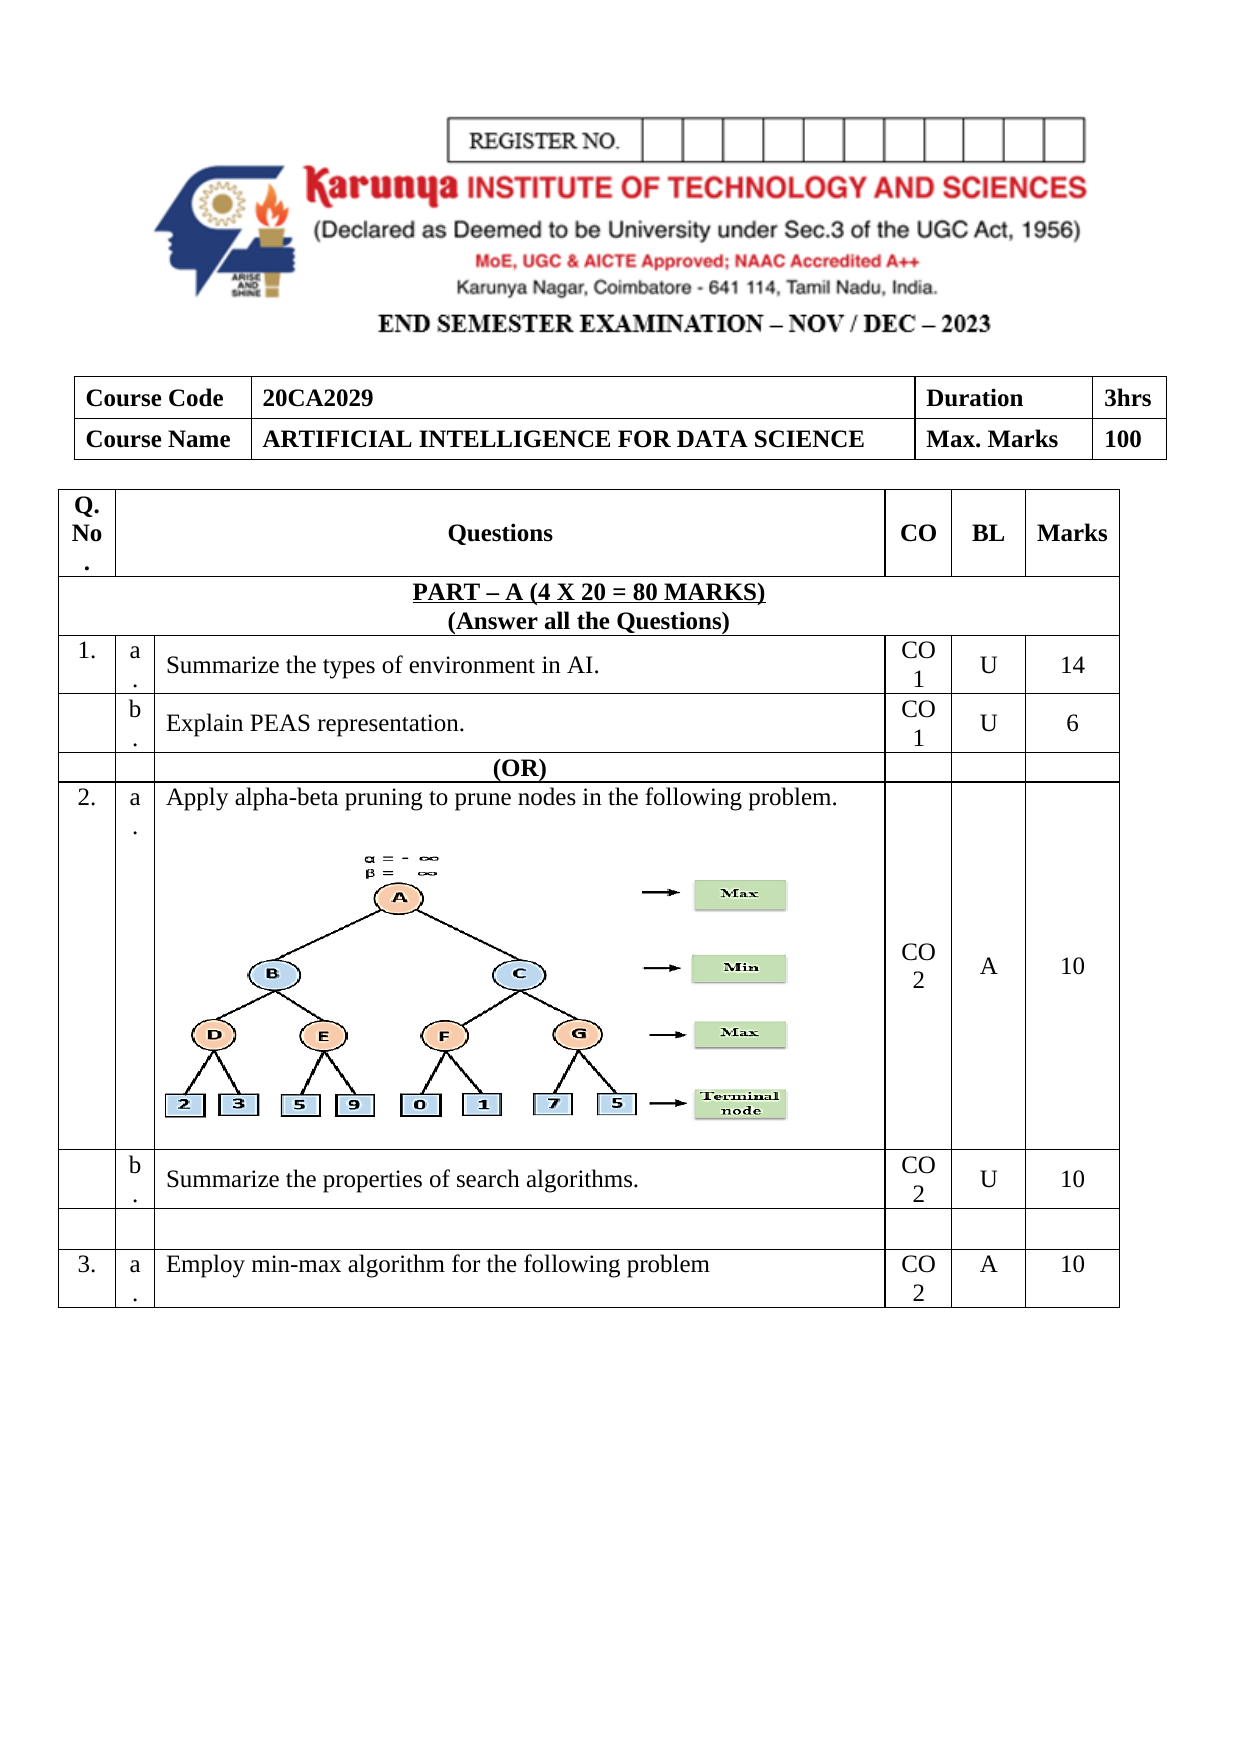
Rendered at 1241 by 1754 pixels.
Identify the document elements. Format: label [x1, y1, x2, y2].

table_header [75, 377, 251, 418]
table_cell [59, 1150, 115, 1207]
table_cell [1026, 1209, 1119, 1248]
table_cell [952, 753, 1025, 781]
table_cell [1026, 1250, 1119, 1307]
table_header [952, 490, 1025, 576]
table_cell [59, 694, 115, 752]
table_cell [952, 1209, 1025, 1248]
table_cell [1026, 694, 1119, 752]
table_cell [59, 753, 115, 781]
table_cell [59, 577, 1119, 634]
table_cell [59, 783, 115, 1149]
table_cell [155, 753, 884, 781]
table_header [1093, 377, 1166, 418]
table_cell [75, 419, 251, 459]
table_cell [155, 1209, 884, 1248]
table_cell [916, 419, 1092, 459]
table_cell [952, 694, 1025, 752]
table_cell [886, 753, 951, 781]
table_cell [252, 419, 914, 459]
picture [150, 89, 1091, 348]
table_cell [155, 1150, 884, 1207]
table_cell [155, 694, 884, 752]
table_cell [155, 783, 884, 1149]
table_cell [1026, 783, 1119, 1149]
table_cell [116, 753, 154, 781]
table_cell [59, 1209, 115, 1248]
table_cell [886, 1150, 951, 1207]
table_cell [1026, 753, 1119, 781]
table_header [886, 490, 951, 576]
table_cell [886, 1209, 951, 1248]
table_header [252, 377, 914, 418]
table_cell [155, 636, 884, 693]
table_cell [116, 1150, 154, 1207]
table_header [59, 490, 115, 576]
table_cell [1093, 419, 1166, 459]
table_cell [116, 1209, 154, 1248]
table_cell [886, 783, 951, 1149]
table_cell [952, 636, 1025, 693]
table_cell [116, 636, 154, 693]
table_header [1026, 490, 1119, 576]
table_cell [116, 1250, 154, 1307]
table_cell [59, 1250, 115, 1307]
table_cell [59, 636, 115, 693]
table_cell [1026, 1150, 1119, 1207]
picture [165, 811, 792, 1148]
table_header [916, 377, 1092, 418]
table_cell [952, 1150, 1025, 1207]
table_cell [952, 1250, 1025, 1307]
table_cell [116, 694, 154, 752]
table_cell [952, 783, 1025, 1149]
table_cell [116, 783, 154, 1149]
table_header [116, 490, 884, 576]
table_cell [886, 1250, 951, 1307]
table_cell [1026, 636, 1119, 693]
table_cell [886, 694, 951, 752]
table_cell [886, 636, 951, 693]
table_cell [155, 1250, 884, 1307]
